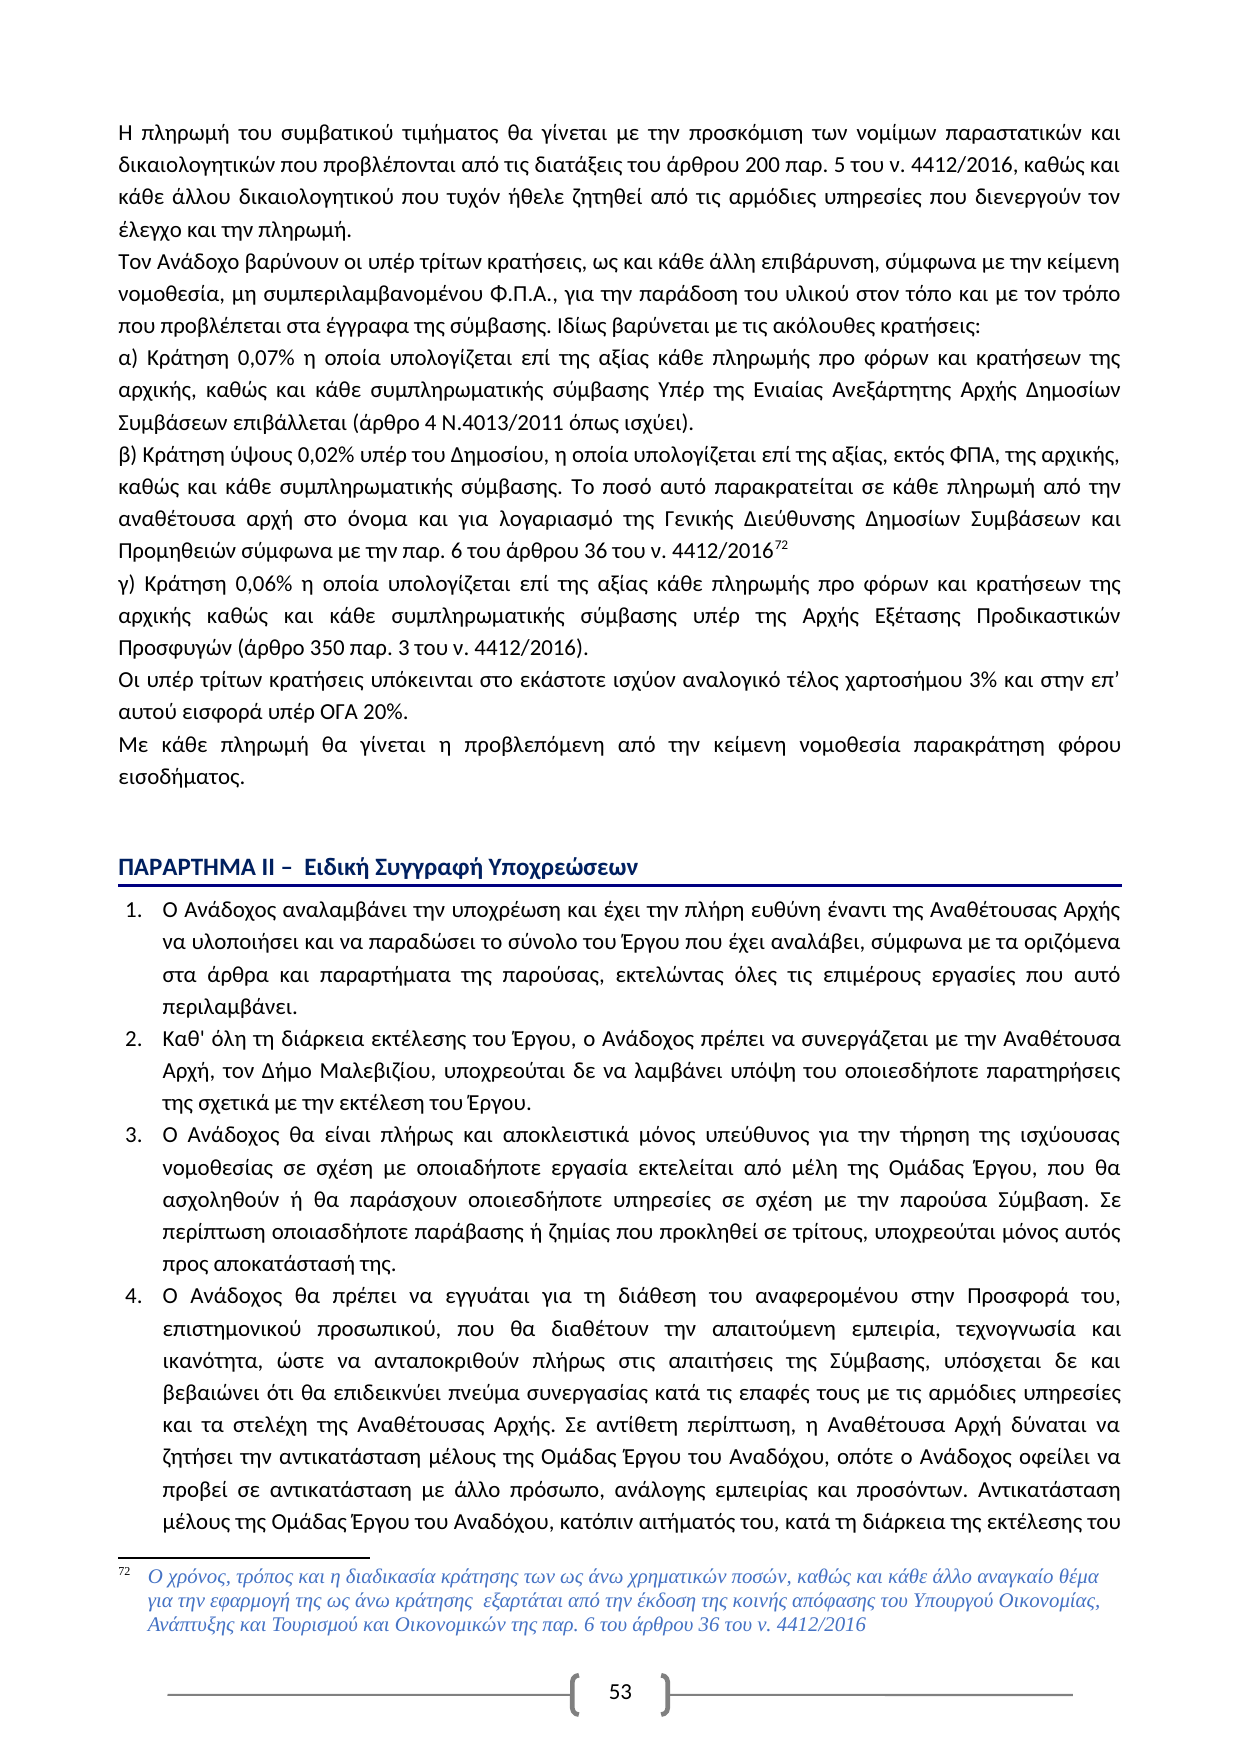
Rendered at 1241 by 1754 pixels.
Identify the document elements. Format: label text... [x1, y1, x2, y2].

text Οι υπέρ τρίτων κρατήσεις υπόκεινται στο εκάστοτε ισχύον αναλογικό τέλος χαρτοσήμου 3% και στην επ’ αυτού εισφορά υπέρ ΟΓΑ 20%. [118, 665, 1122, 726]
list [125, 1282, 1122, 1535]
list Ο Ανάδοχος αναλαμβάνει την υποχρέωση και έχει την πλήρη ευθύνη έναντι της Αναθέτουσας Αρχής να υλοποιήσει και να παραδώσει το σύνολο του Έργου που έχει αναλάβει, σύμφωνα με τα οριζόμενα στα άρθρα και παραρτήματα της παρούσας, εκτελώντας όλες τις επιμέρους εργασίες που αυτό περιλαμβάνει. [125, 895, 1122, 1020]
text Τον Ανάδοχο βαρύνουν οι υπέρ τρίτων κρατήσεις, ως και κάθε άλλη επιβάρυνση, σύμφωνα με την κείμενη νομοθεσία, μη συμπεριλαμβανομένου Φ.Π.Α., για την παράδοση του υλικού στον τόπο και με τον τρόπο που προβλέπεται στα έγγραφα της σύμβασης. Ιδίως βαρύνεται με τις ακόλουθες κρατήσεις: [118, 247, 1122, 339]
list Καθ' όλη τη διάρκεια εκτέλεσης του Έργου, ο Ανάδοχος πρέπει να συνεργάζεται με την Αναθέτουσα Αρχή, τον Δήμο Μαλεβιζίου, υποχρεούται δε να λαμβάνει υπόψη του οποιεσδήποτε παρατηρήσεις της σχετικά με την εκτέλεση του Έργου. [125, 1024, 1122, 1116]
text α) Κράτηση 0,07% η οποία υπολογίζεται επί της αξίας κάθε πληρωμής προ φόρων και κρατήσεων της αρχικής, καθώς και κάθε συμπληρωματικής σύμβασης Υπέρ της Ενιαίας Ανεξάρτητης Αρχής Δημοσίων Συμβάσεων επιβάλλεται (άρθρο 4 Ν.4013/2011 όπως ισχύει). [118, 343, 1122, 436]
subtitle ΠΑΡΑΡΤΗΜΑ ΙΙ – Ειδική Συγγραφή Υποχρεώσεων [118, 851, 1122, 884]
text β) Κράτηση ύψους 0,02% υπέρ του Δημοσίου, η οποία υπολογίζεται επί της αξίας, εκτός ΦΠΑ, της αρχικής, καθώς και κάθε συμπληρωματικής σύμβασης. Το ποσό αυτό παρακρατείται σε κάθε πληρωμή από την αναθέτουσα αρχή στο όνομα και για λογαριασμό της Γενικής Διεύθυνσης Δημοσίων Συμβάσεων και Προμηθειών σύμφωνα με την παρ. 6 του άρθρου 36 του ν. 4412/2016 [118, 440, 1122, 564]
text γ) Κράτηση 0,06% η οποία υπολογίζεται επί της αξίας κάθε πληρωμής προ φόρων και κρατήσεων της αρχικής καθώς και κάθε συμπληρωματικής σύμβασης υπέρ της Αρχής Εξέτασης Προδικαστικών Προσφυγών (άρθρο 350 παρ. 3 του ν. 4412/2016). [118, 569, 1122, 661]
text Με κάθε πληρωμή θα γίνεται η προβλεπόμενη από την κείμενη νομοθεσία παρακράτηση φόρου εισοδήματος. [118, 730, 1122, 790]
list Ο Ανάδοχος θα είναι πλήρως και αποκλειστικά μόνος υπεύθυνος για την τήρηση της ισχύουσας νομοθεσίας σε σχέση με οποιαδήποτε εργασία εκτελείται από μέλη της Ομάδας Έργου, που θα ασχοληθούν ή θα παράσχουν οποιεσδήποτε υπηρεσίες σε σχέση με την παρούσα Σύμβαση. Σε περίπτωση οποιασδήποτε παράβασης ή ζημίας που προκληθεί σε τρίτους, υποχρεούται μόνος αυτός προς αποκατάστασή της. [125, 1121, 1122, 1277]
text Η πληρωμή του συμβατικού τιμήματος θα γίνεται με την προσκόμιση των νομίμων παραστατικών και δικαιολογητικών που προβλέπονται από τις διατάξεις του άρθρου 200 παρ. 5 του ν. 4412/2016, καθώς και κάθε άλλου δικαιολογητικού που τυχόν ήθελε ζητηθεί από τις αρμόδιες υπηρεσίες που διενεργούν τον έλεγχο και την πληρωμή. [118, 118, 1122, 243]
